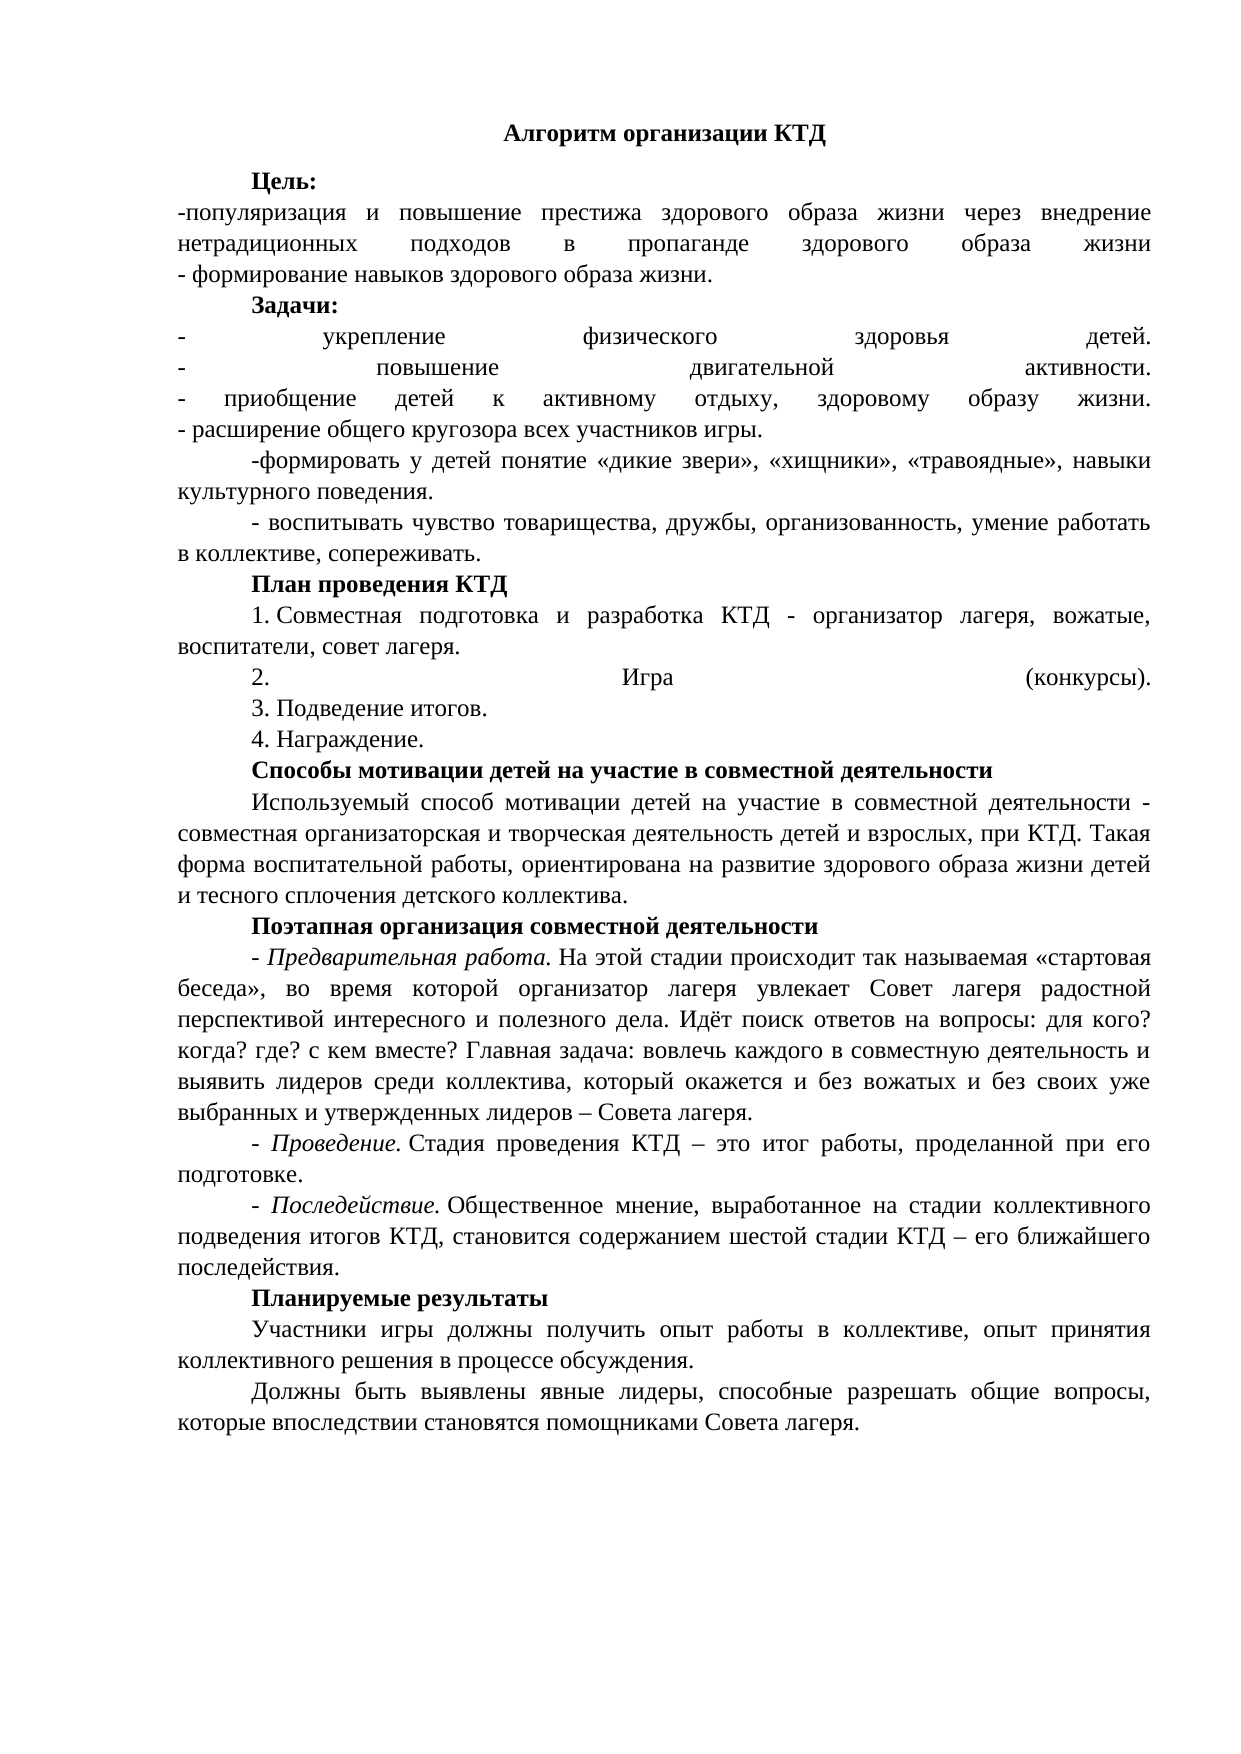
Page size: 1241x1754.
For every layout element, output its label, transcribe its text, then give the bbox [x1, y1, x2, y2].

list Совместная подготовка и разработка КТД - организатор лагеря, вожатые, воспитатели, совет лагеря. [177, 600, 1152, 660]
text - воспитывать чувство товарищества, дружбы, организованность, умение работать в коллективе, сопереживать. [177, 507, 1152, 567]
text -формировать у детей понятие «дикие звери», «хищники», «травоядные», навыки культурного поведения. [177, 445, 1152, 505]
text Цель: -популяризация и повышение престижа здорового образа жизни через внедрение нетрадиционных подходов в пропаганде здорового образа жизни - формирование навыков здорового образа жизни. [177, 166, 1152, 288]
text - Последействие. Общественное мнение, выработанное на стадии коллективного подведения итогов КТД, становится содержанием шестой стадии КТД – его ближайшего последействия. [177, 1190, 1152, 1281]
text Планируемые результаты [177, 1283, 1152, 1312]
text Алгоритм организации КТД [177, 118, 1152, 147]
text Задачи: - укрепление физического здоровья детей. - повышение двигательной активности. - приобщение детей к активному отдыху, здоровому образу жизни. - расширение общего кругозора всех участников игры. [177, 290, 1152, 443]
text - Предварительная работа. На этой стадии происходит так называемая «стартовая беседа», во время которой организатор лагеря увлекает Совет лагеря радостной перспективой интересного и полезного дела. Идёт поиск ответов на вопросы: для кого? когда? где? с кем вместе? Главная задача: вовлечь каждого в совместную деятельность и выявить лидеров среди коллектива, который окажется и без вожатых и без своих уже выбранных и утвержденных лидеров – Совета лагеря. [177, 942, 1152, 1126]
text Способы мотивации детей на участие в совместной деятельности [177, 756, 1152, 784]
text Поэтапная организация совместной деятельности [177, 911, 1152, 939]
text План проведения КТД [177, 569, 1152, 598]
text Должны быть выявлены явные лидеры, способные разрешать общие вопросы, которые впоследствии становятся помощниками Совета лагеря. [177, 1376, 1152, 1436]
text - Проведение. Стадия проведения КТД – это итог работы, проделанной при его подготовке. [177, 1128, 1152, 1188]
text Участники игры должны получить опыт работы в коллективе, опыт принятия коллективного решения в процессе обсуждения. [177, 1314, 1152, 1374]
text 2. Игра (конкурсы). 3. Подведение итогов. [251, 662, 1152, 722]
text 4. Награждение. [177, 724, 1152, 753]
text Используемый способ мотивации детей на участие в совместной деятельности - совместная организаторская и творческая деятельность детей и взрослых, при КТД. Такая форма воспитательной работы, ориентирована на развитие здорового образа жизни детей и тесного сплочения детского коллектива. [177, 787, 1152, 908]
